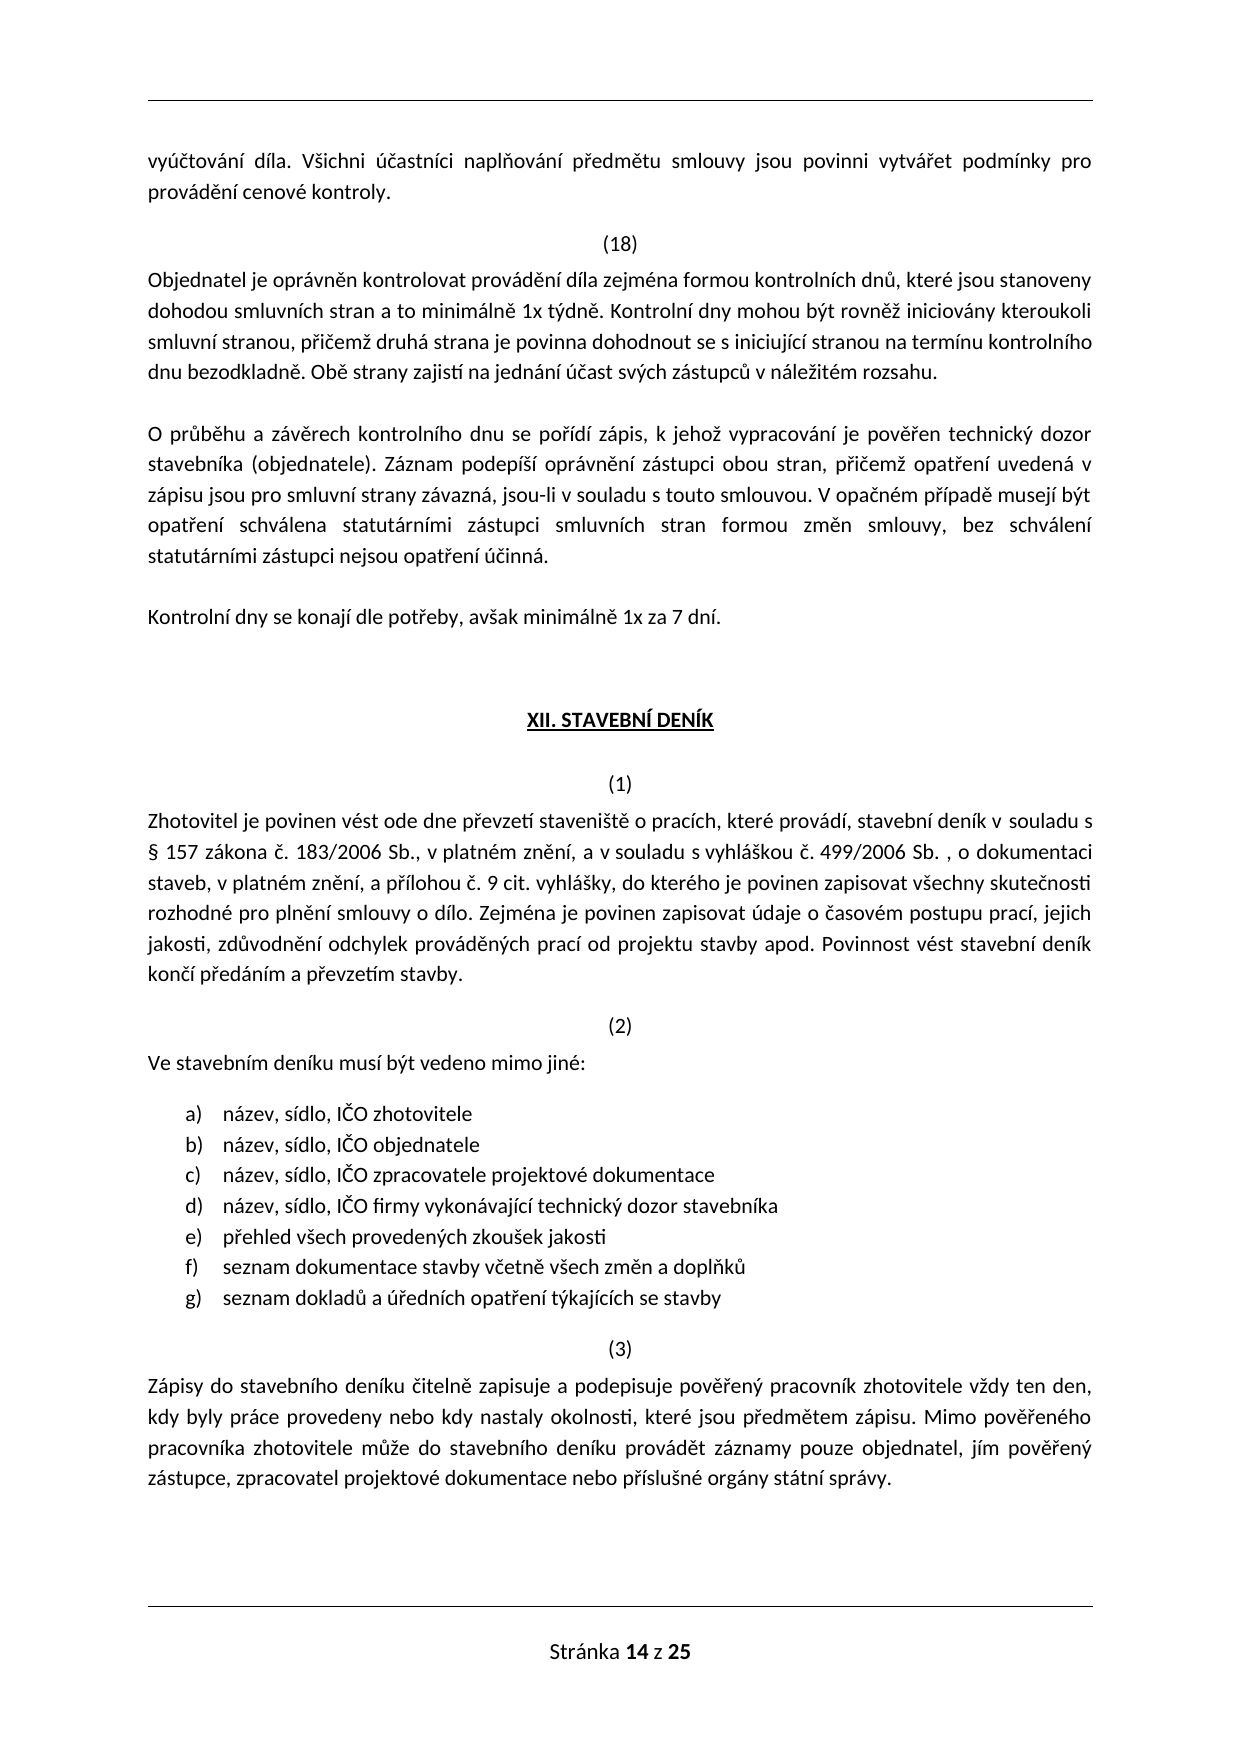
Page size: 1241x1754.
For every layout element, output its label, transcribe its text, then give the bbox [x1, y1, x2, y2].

text Kontrolní dny se konají dle potřeby, avšak minimálně 1x za 7 dní. [148, 603, 1093, 630]
list název, sídlo, IČO zhotovitele [185, 1100, 1093, 1127]
list název, sídlo, IČO zpracovatele projektové dokumentace [185, 1162, 1093, 1188]
text (2) [148, 1012, 1093, 1039]
list seznam dokladů a úředních opatření týkajících se stavby [185, 1284, 1093, 1311]
list seznam dokumentace stavby včetně všech změn a doplňků [185, 1253, 1093, 1280]
list přehled všech provedených zkoušek jakosti [185, 1223, 1093, 1249]
text Zápisy do stavebního deníku čitelně zapisuje a podepisuje pověřený pracovník zhotovitele vždy ten den, kdy byly práce provedeny nebo kdy nastaly okolnosti, které jsou předmětem zápisu. Mimo pověřeného pracovníka zhotovitele může do stavebního deníku provádět záznamy pouze objednatel, jím pověřený zástupce, zpracovatel projektové dokumentace nebo příslušné orgány státní správy. [148, 1372, 1093, 1491]
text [148, 148, 1093, 205]
list název, sídlo, IČO objednatele [185, 1131, 1093, 1158]
text Zhotovitel je povinen vést ode dne převzetí staveniště o pracích, které provádí, stavební deník v souladu s § 157 zákona č. 183/2006 Sb., v platném znění, a v souladu s vyhláškou č. 499/2006 Sb. , o dokumentaci staveb, v platném znění, a přílohou č. 9 cit. vyhlášky, do kterého je povinen zapisovat všechny skutečnosti rozhodné pro plnění smlouvy o dílo. Zejména je povinen zapisovat údaje o časovém postupu prací, jejich jakosti, zdůvodnění odchylek prováděných prací od projektu stavby apod. Povinnost vést stavební deník končí předáním a převzetím stavby. [148, 807, 1093, 987]
text (18) [148, 230, 1093, 256]
text O průběhu a závěrech kontrolního dnu se pořídí zápis, k jehož vypracování je pověřen technický dozor stavebníka (objednatele). Záznam podepíší oprávnění zástupci obou stran, přičemž opatření uvedená v zápisu jsou pro smluvní strany závazná, jsou-li v souladu s touto smlouvou. V opačném případě musejí být opatření schválena statutárními zástupci smluvních stran formou změn smlouvy, bez schválení statutárními zástupci nejsou opatření účinná. [148, 420, 1093, 569]
text (3) [148, 1336, 1093, 1362]
text (1) [148, 771, 1093, 797]
text Ve stavebním deníku musí být vedeno mimo jiné: [148, 1049, 1093, 1076]
text Objednatel je oprávněn kontrolovat provádění díla zejména formou kontrolních dnů, které jsou stanoveny dohodou smluvních stran a to minimálně 1x týdně. Kontrolní dny mohou být rovněž iniciovány kteroukoli smluvní stranou, přičemž druhá strana je povinna dohodnout se s iniciující stranou na termínu kontrolního dnu bezodkladně. Obě strany zajistí na jednání účast svých zástupců v náležitém rozsahu. [148, 267, 1093, 385]
list název, sídlo, IČO firmy vykonávající technický dozor stavebníka [185, 1192, 1093, 1219]
text XII. STAVEBNÍ DENÍK [148, 706, 1093, 733]
